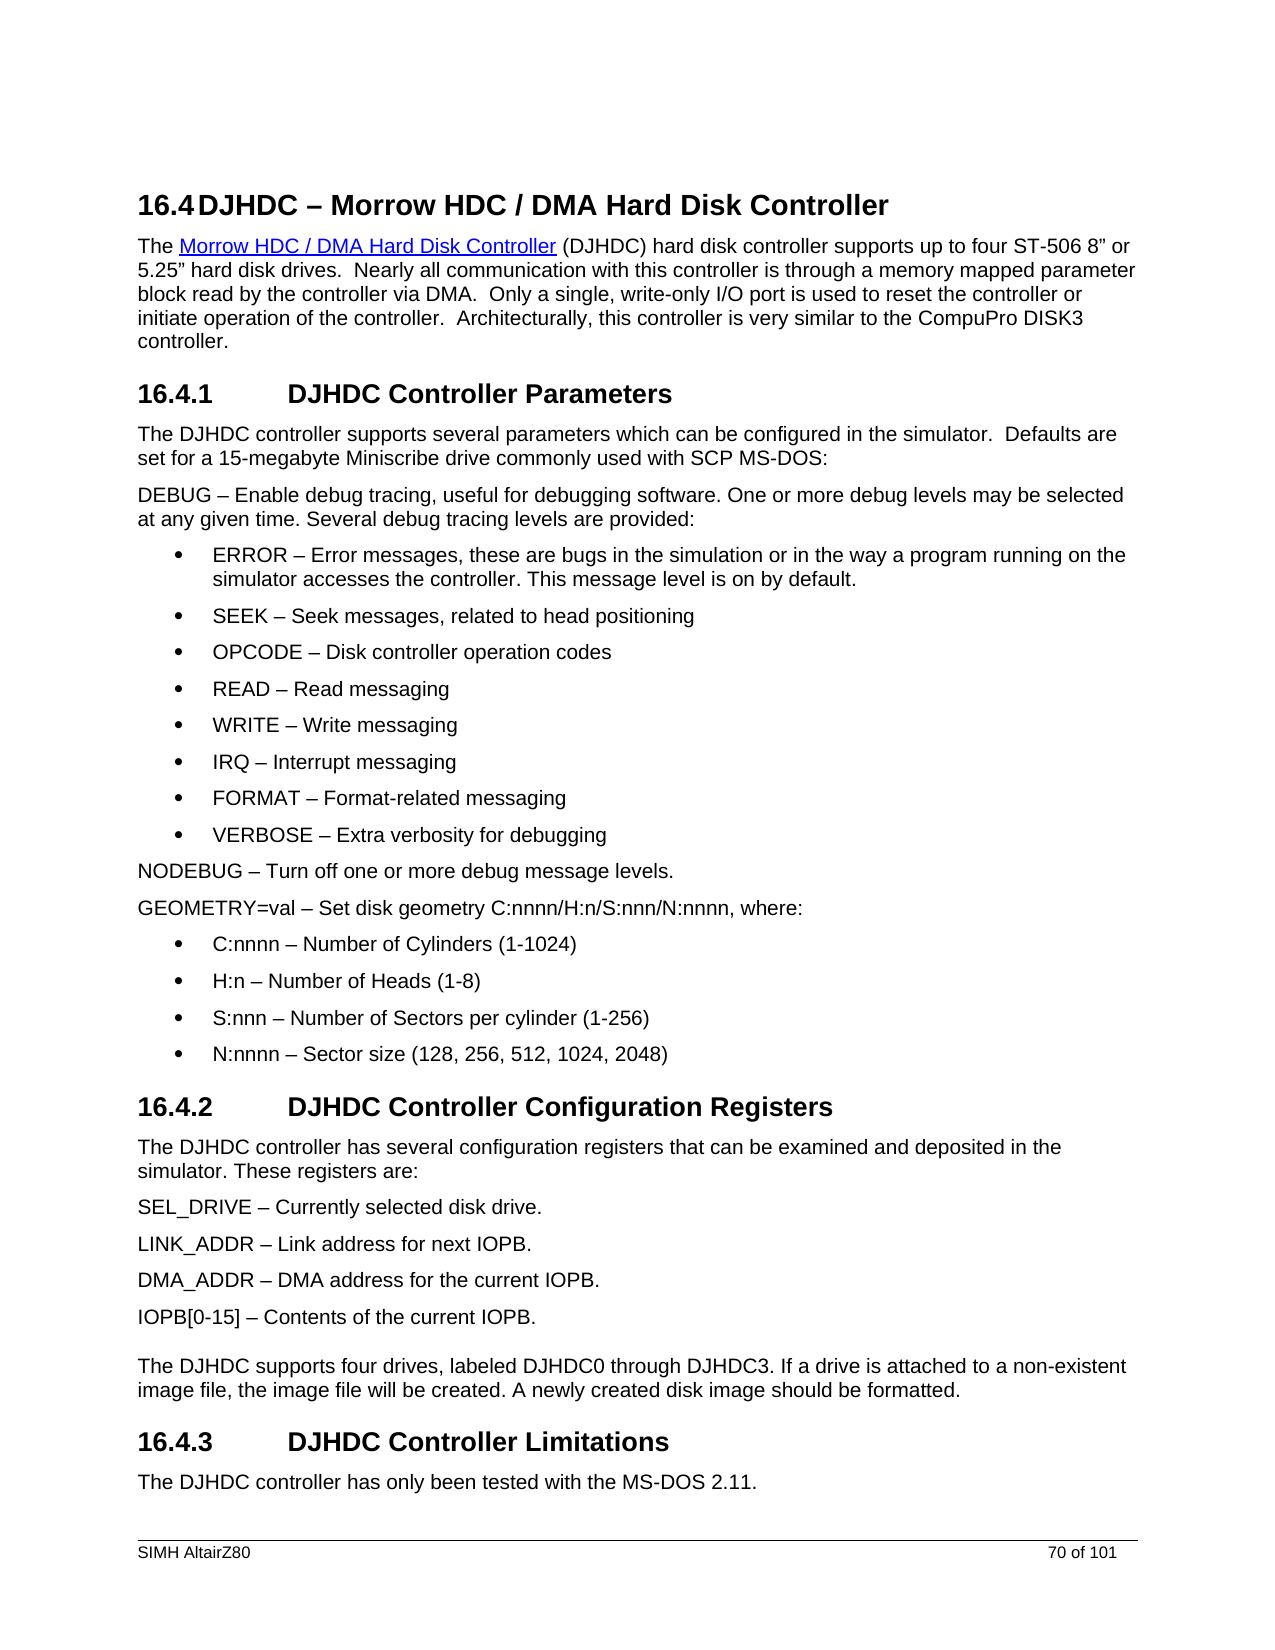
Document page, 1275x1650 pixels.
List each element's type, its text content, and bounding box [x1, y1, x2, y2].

subtitle DJHDC Controller Limitations [137, 1426, 1138, 1458]
text LINK_ADDR – Link address for next IOPB. [137, 1232, 1138, 1256]
subtitle DJHDC Controller Configuration Registers [137, 1091, 1138, 1122]
text NODEBUG – Turn off one or more debug message levels. [137, 859, 1138, 883]
text The DJHDC controller has only been tested with the MS-DOS 2.11. [137, 1470, 1138, 1494]
text SEL_DRIVE – Currently selected disk drive. [137, 1195, 1138, 1219]
list VERBOSE – Extra verbosity for debugging [175, 823, 1138, 847]
list IRQ – Interrupt messaging [175, 750, 1138, 774]
list N:nnnn – Sector size (128, 256, 512, 1024, 2048) [175, 1042, 1138, 1066]
text DMA_ADDR – DMA address for the current IOPB. [137, 1268, 1138, 1292]
subtitle DJHDC – Morrow HDC / DMA Hard Disk Controller [137, 187, 1138, 221]
text The DJHDC controller has several configuration registers that can be examined and deposited in the simulator. These registers are: [137, 1135, 1138, 1183]
list ERROR – Error messages, these are bugs in the simulation or in the way a program running on the simulator accesses the controller. This message level is on by default. [175, 543, 1138, 591]
list S:nnn – Number of Sectors per cylinder (1-256) [175, 1005, 1138, 1029]
list WRITE – Write messaging [175, 713, 1138, 737]
list SEEK – Seek messages, related to head positioning [175, 603, 1138, 627]
list OPCODE – Disk controller operation codes [175, 640, 1138, 664]
text GEOMETRY=val – Set disk geometry C:nnnn/H:n/S:nnn/N:nnnn, where: [137, 896, 1138, 920]
list H:n – Number of Heads (1-8) [175, 969, 1138, 993]
subtitle DJHDC Controller Parameters [137, 378, 1138, 409]
text The Morrow HDC / DMA Hard Disk Controller (DJHDC) hard disk controller supports up to four ST-506 8” or 5.25” hard disk drives. Nearly all communication with this controller is through a memory mapped parameter block read by the controller via DMA. Only a single, write-only I/O port is used to reset the controller or initiate operation of the controller. Architecturally, this controller is very similar to the CompuPro DISK3 controller. [137, 233, 1138, 353]
list FORMAT – Format-related messaging [175, 786, 1138, 810]
list READ – Read messaging [175, 677, 1138, 701]
text IOPB[0-15] – Contents of the current IOPB. [137, 1304, 1138, 1328]
text DEBUG – Enable debug tracing, useful for debugging software. One or more debug levels may be selected at any given time. Several debug tracing levels are provided: [137, 482, 1138, 530]
text The DJHDC controller supports several parameters which can be configured in the simulator. Defaults are set for a 15-megabyte Miniscribe drive commonly used with SCP MS-DOS: [137, 422, 1138, 470]
list C:nnnn – Number of Cylinders (1-1024) [175, 932, 1138, 956]
text The DJHDC supports four drives, labeled DJHDC0 through DJHDC3. If a drive is attached to a non-existent image file, the image file will be created. A newly created disk image should be formatted. [137, 1353, 1138, 1401]
